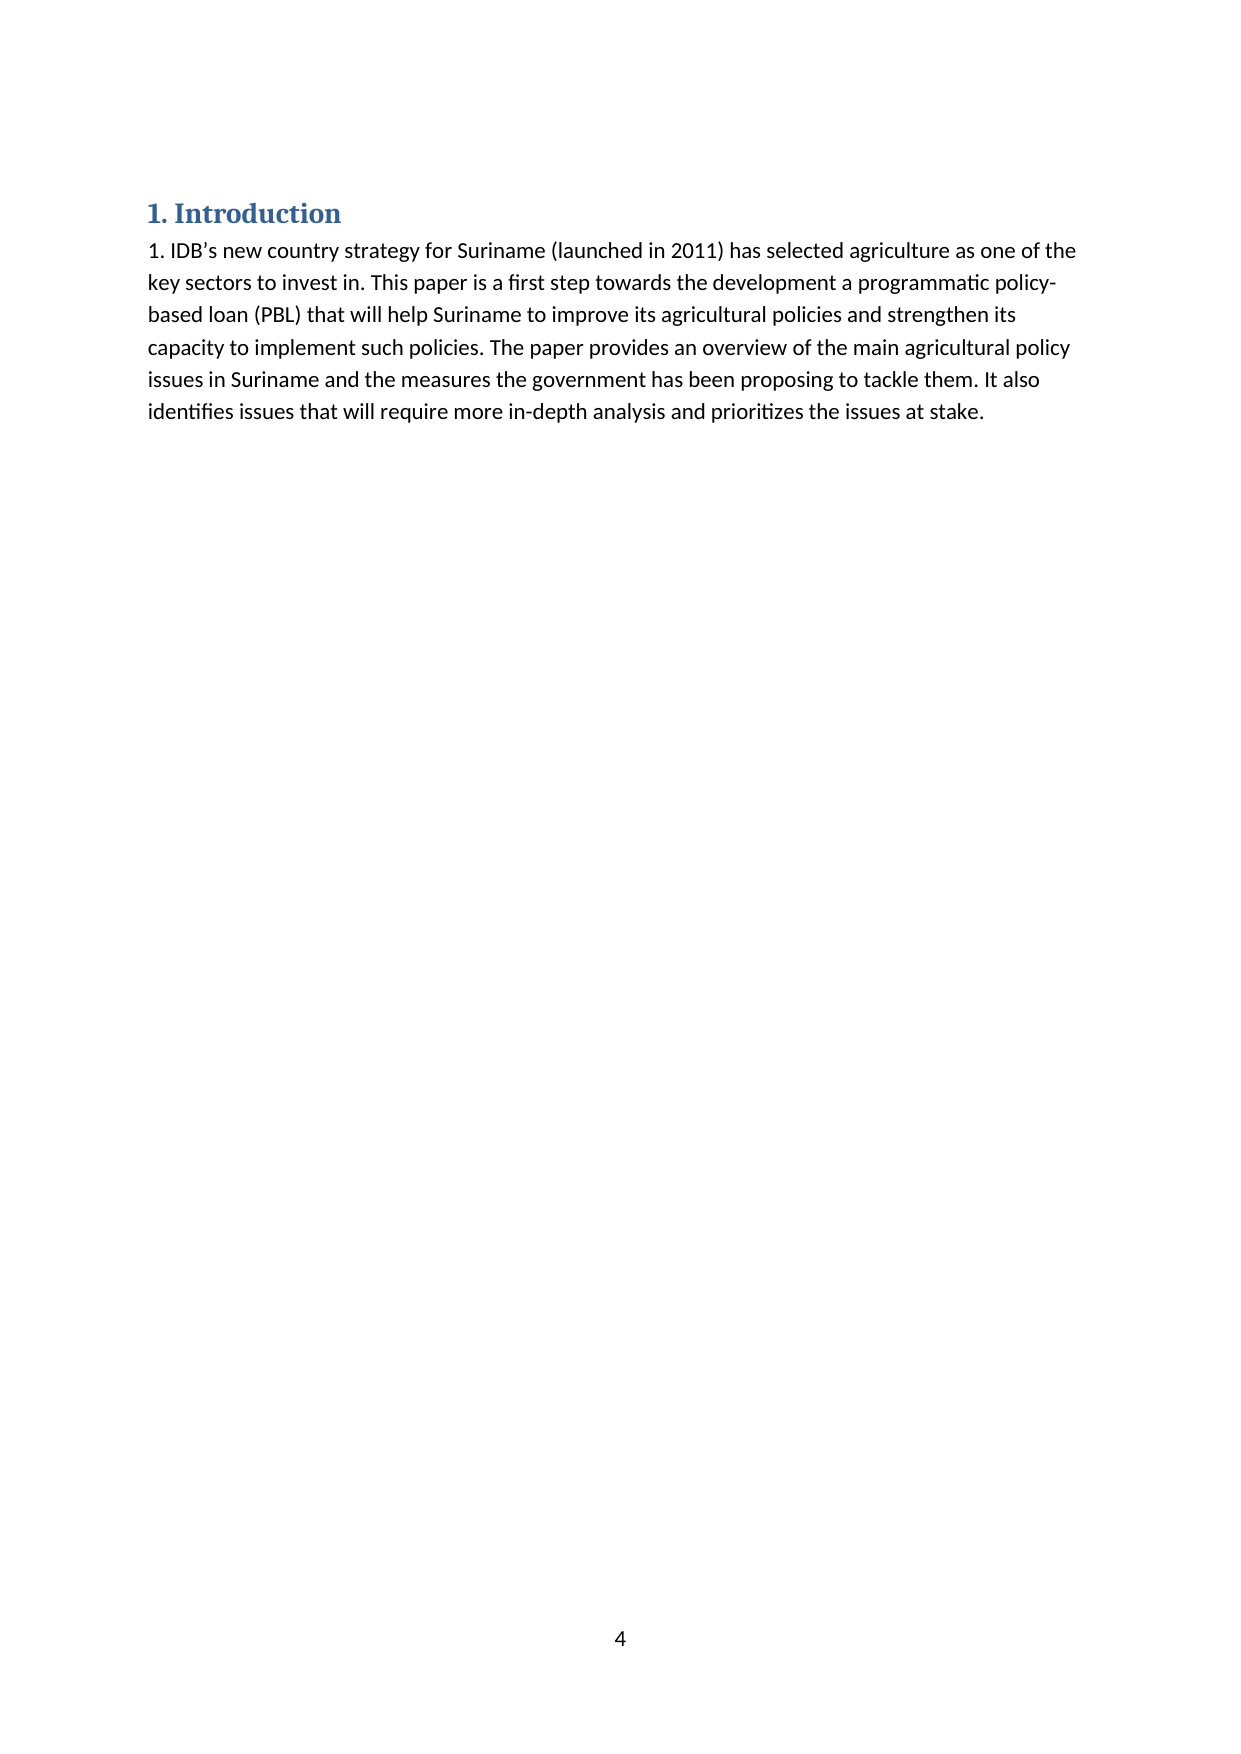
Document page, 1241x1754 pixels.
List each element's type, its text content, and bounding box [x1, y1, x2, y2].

subtitle 1. Introduction [148, 198, 1093, 231]
text 1. IDB’s new country strategy for Suriname (launched in 2011) has selected agriculture as one of the key sectors to invest in. This paper is a first step towards the development a programmatic policy-based loan (PBL) that will help Suriname to improve its agricultural policies and strengthen its capacity to implement such policies. The paper provides an overview of the main agricultural policy issues in Suriname and the measures the government has been proposing to tackle them. It also identifies issues that will require more in-depth analysis and prioritizes the issues at stake. [148, 236, 1093, 425]
